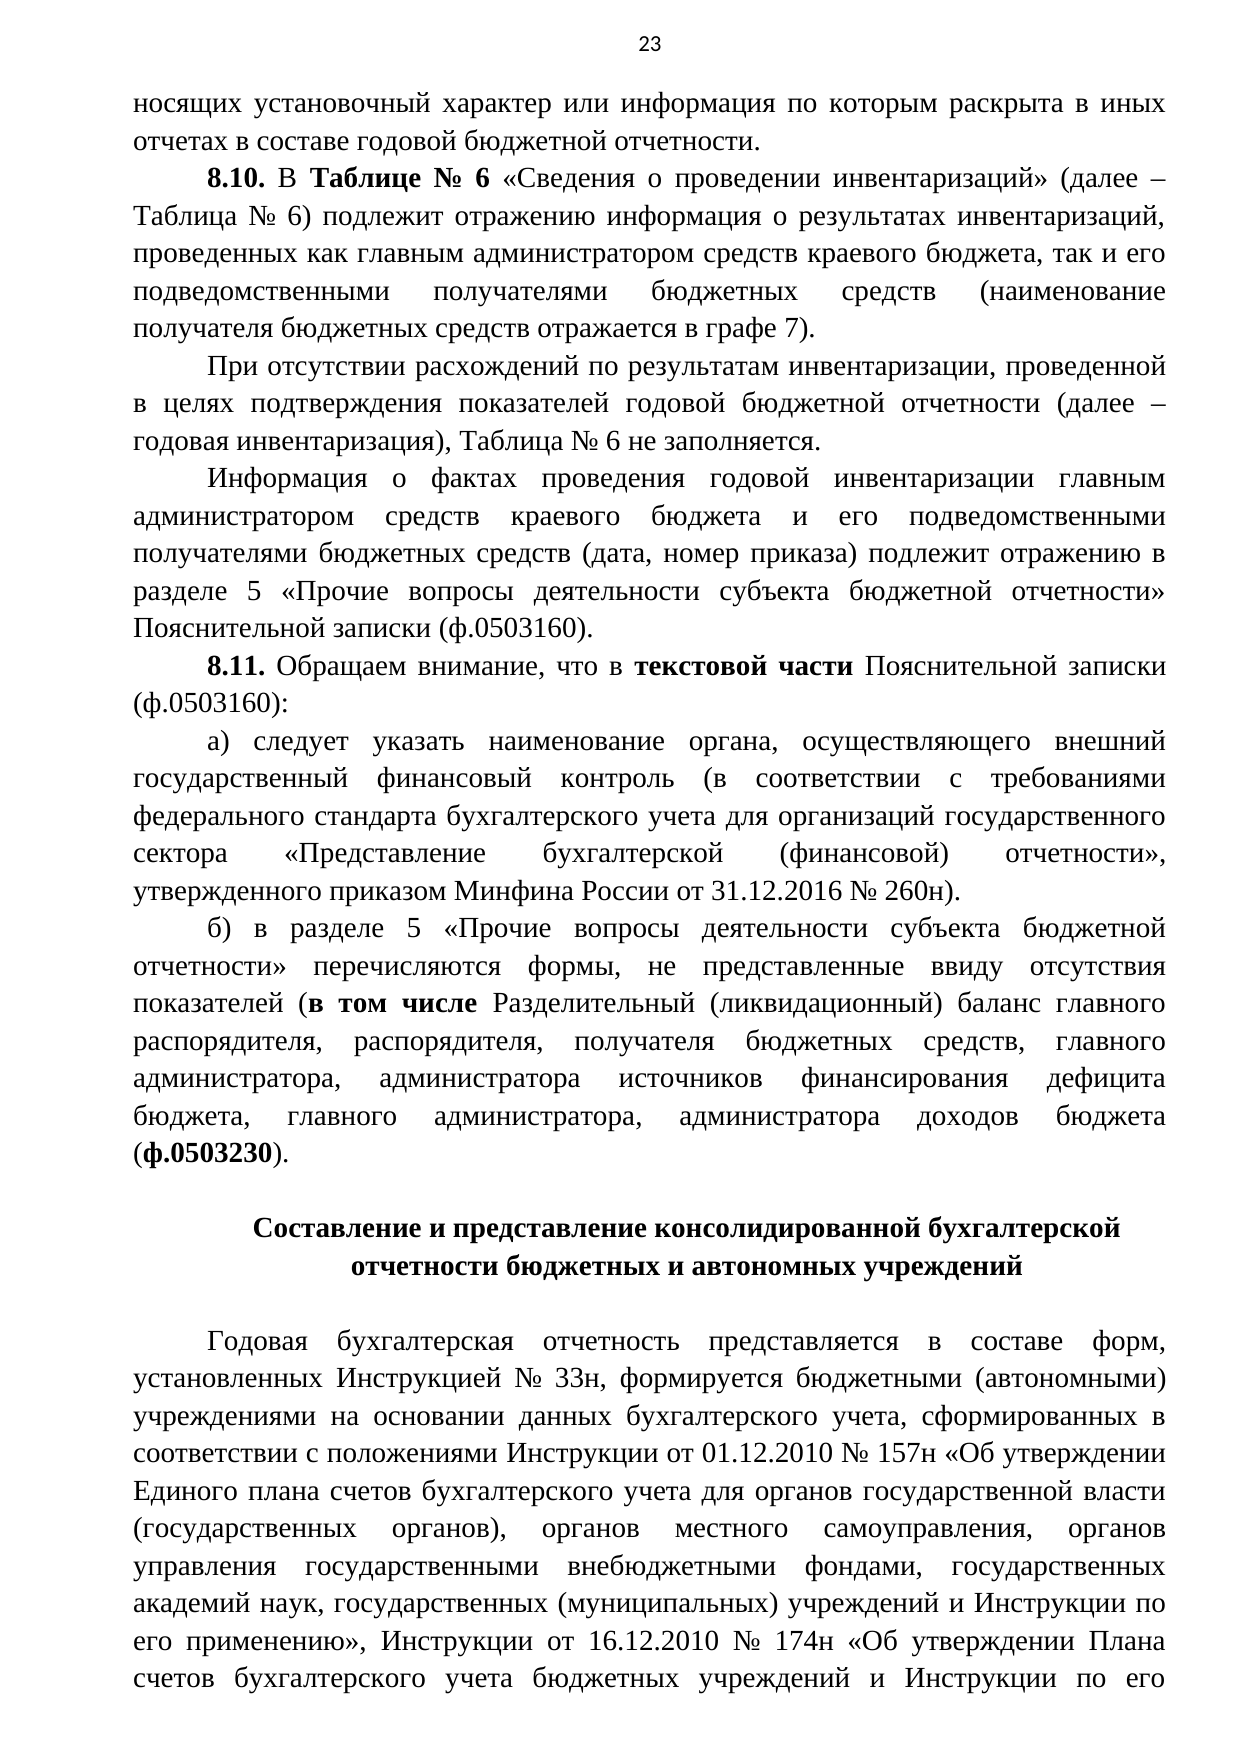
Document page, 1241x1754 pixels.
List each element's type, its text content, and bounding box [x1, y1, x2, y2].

text Информация о фактах проведения годовой инвентаризации главным администратором средств краевого бюджета и его подведомственными получателями бюджетных средств (дата, номер приказа) подлежит отражению в разделе 5 «Прочие вопросы деятельности субъекта бюджетной отчетности» Пояснительной записки (ф.0503160). [133, 461, 1167, 644]
text 8.10. В Таблице № 6 «Сведения о проведении инвентаризаций» (далее – Таблица № 6) подлежит отражению информация о результатах инвентаризаций, проведенных как главным администратором средств краевого бюджета, так и его подведомственными получателями бюджетных средств (наименование получателя бюджетных средств отражается в графе 7). [133, 161, 1167, 344]
text б) в разделе 5 «Прочие вопросы деятельности субъекта бюджетной отчетности» перечисляются формы, не представленные ввиду отсутствия показателей (в том числе Разделительный (ликвидационный) баланс главного распорядителя, распорядителя, получателя бюджетных средств, главного администратора, администратора источников финансирования дефицита бюджета, главного администратора, администратора доходов бюджета (ф.0503230). [133, 911, 1167, 1169]
text а) следует указать наименование органа, осуществляющего внешний государственный финансовый контроль (в соответствии с требованиями федерального стандарта бухгалтерского учета для организаций государственного сектора «Представление бухгалтерской (финансовой) отчетности», утвержденного приказом Минфина России от 31.12.2016 № 260н). [133, 723, 1167, 907]
title Составление и представление консолидированной бухгалтерской [133, 1211, 1167, 1244]
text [133, 1323, 1167, 1694]
text 8.11. Обращаем внимание, что в текстовой части Пояснительной записки (ф.0503160): [133, 648, 1167, 719]
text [133, 86, 1167, 157]
title отчетности бюджетных и автономных учреждений [133, 1248, 1167, 1282]
text При отсутствии расхождений по результатам инвентаризации, проведенной в целях подтверждения показателей годовой бюджетной отчетности (далее – годовая инвентаризация), Таблица № 6 не заполняется. [133, 348, 1167, 457]
